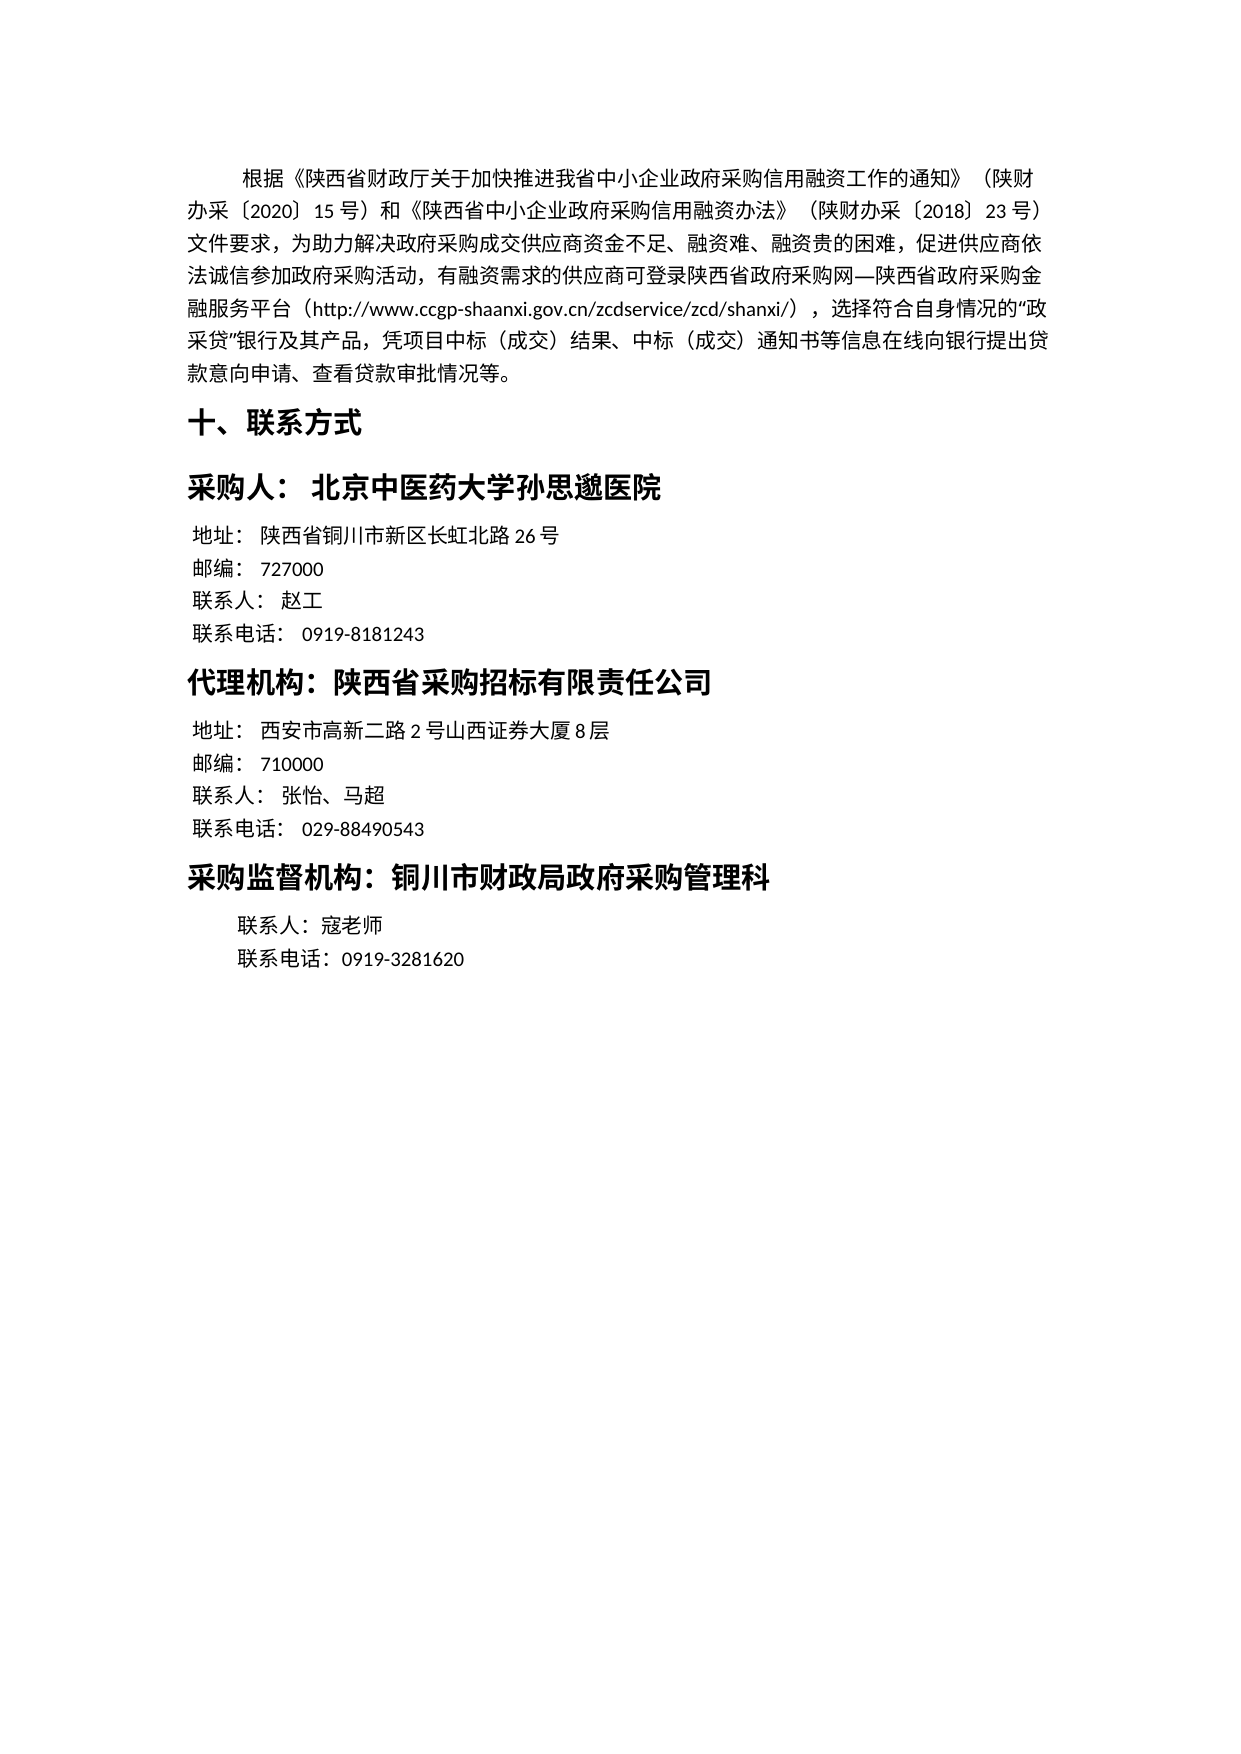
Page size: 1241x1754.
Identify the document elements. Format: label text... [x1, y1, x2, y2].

text 联系人：寇老师 [187, 909, 1053, 942]
text 十、联系方式 [187, 389, 1053, 454]
text 采购监督机构：铜川市财政局政府采购管理科 [187, 844, 1053, 909]
text 联系电话：0919-3281620 [187, 942, 1053, 974]
text 地址： 西安市高新二路2号山西证券大厦8层 [187, 714, 1053, 747]
text 根据《陕西省财政厅关于加快推进我省中小企业政府采购信用融资工作的通知》（陕财办采〔2020〕15 号）和《陕西省中小企业政府采购信用融资办法》（陕财办采〔2018〕23 号）文件要求，为助力解决政府采购成交供应商资金不足、融资难、融资贵的困难，促进供应商依法诚信参加政府采购活动，有融资需求的供应商可登录陕西省政府釆购网—陕西省政府采购金融服务平台（http://www.ccgp-shaanxi.gov.cn/zcdservice/zcd/shanxi/），选择符合自身情况的“政采贷”银行及其产品，凭项目中标（成交）结果、中标（成交）通知书等信息在线向银行提出贷款意向申请、查看贷款审批情况等。 [187, 162, 1053, 389]
text 地址： 陕西省铜川市新区长虹北路26号 [187, 519, 1053, 552]
text 代理机构：陕西省采购招标有限责任公司 [187, 649, 1053, 714]
text 联系人： 张怡、马超 [187, 779, 1053, 812]
text 联系电话： 029-88490543 [187, 812, 1053, 844]
text 采购人： 北京中医药大学孙思邈医院 [187, 454, 1053, 519]
text 邮编： 727000 [187, 552, 1053, 584]
text 邮编： 710000 [187, 747, 1053, 779]
text 联系人： 赵工 [187, 584, 1053, 617]
text 联系电话： 0919-8181243 [187, 617, 1053, 649]
